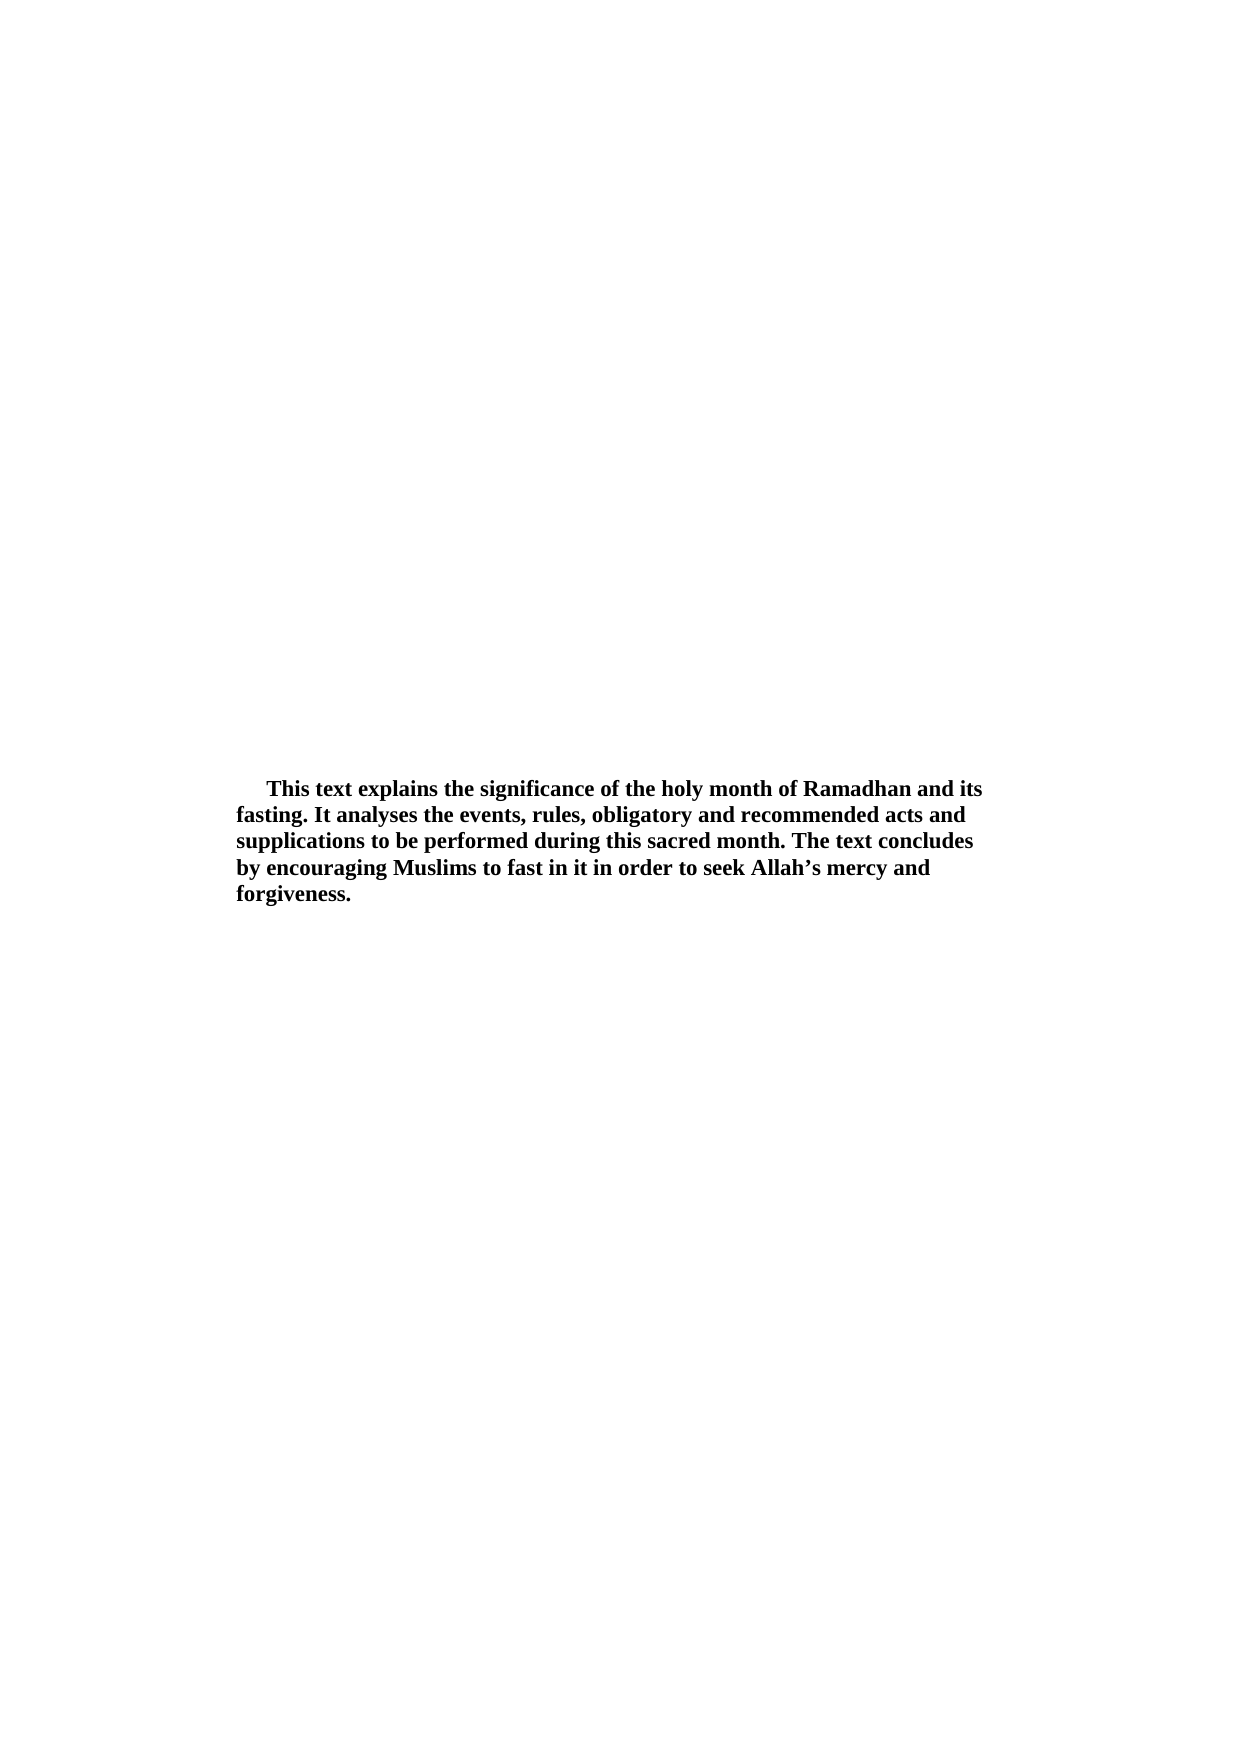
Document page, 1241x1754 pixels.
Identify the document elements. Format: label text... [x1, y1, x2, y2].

text This text explains the significance of the holy month of Ramadhan and its fasting. It analyses the events, rules, obligatory and recommended acts and supplications to be performed during this sacred month. The text concludes by encouraging Muslims to fast in it in order to seek Allah’s mercy and forgiveness. [236, 775, 1004, 906]
